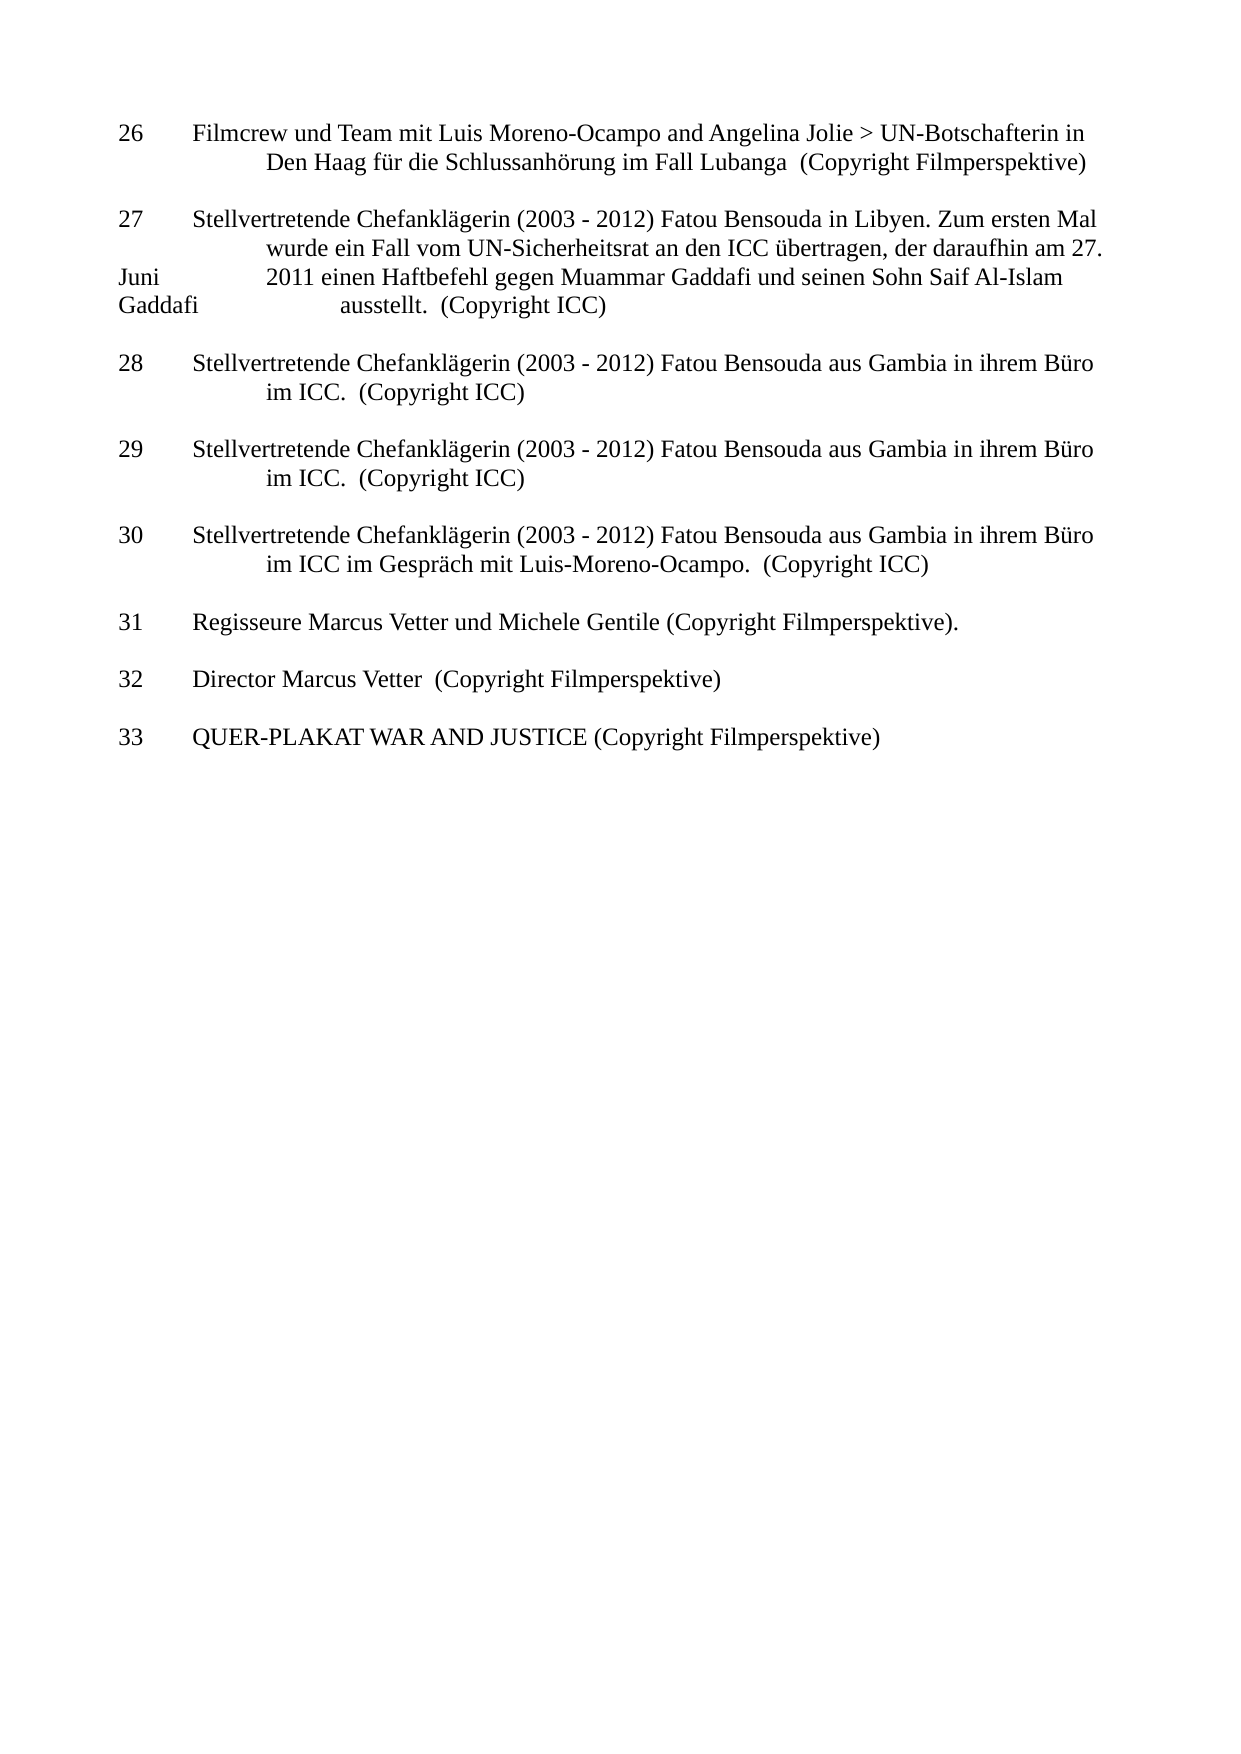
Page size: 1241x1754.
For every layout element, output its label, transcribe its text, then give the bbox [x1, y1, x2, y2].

text 28 Stellvertretende Chefanklägerin (2003 - 2012) Fatou Bensouda aus Gambia in ihrem Büro im ICC. (Copyright ICC) [118, 348, 1122, 406]
text 30 Stellvertretende Chefanklägerin (2003 - 2012) Fatou Bensouda aus Gambia in ihrem Büro im ICC im Gespräch mit Luis-Moreno-Ocampo. (Copyright ICC) [118, 521, 1122, 578]
text 33 QUER-PLAKAT WAR AND JUSTICE (Copyright Filmperspektive) [118, 722, 1122, 751]
text 29 Stellvertretende Chefanklägerin (2003 - 2012) Fatou Bensouda aus Gambia in ihrem Büro im ICC. (Copyright ICC) [118, 434, 1122, 492]
text 26 Filmcrew und Team mit Luis Moreno-Ocampo and Angelina Jolie > UN-Botschafterin in Den Haag für die Schlussanhörung im Fall Lubanga (Copyright Filmperspektive) [118, 118, 1122, 176]
text 31 Regisseure Marcus Vetter und Michele Gentile (Copyright Filmperspektive). [118, 607, 1122, 636]
text 32 Director Marcus Vetter (Copyright Filmperspektive) [118, 664, 1122, 693]
text 27 Stellvertretende Chefanklägerin (2003 - 2012) Fatou Bensouda in Libyen. Zum ersten Mal wurde ein Fall vom UN-Sicherheitsrat an den ICC übertragen, der daraufhin am 27. Juni 2011 einen Haftbefehl gegen Muammar Gaddafi und seinen Sohn Saif Al-Islam Gaddafi ausstellt. (Copyright ICC) [118, 204, 1122, 319]
